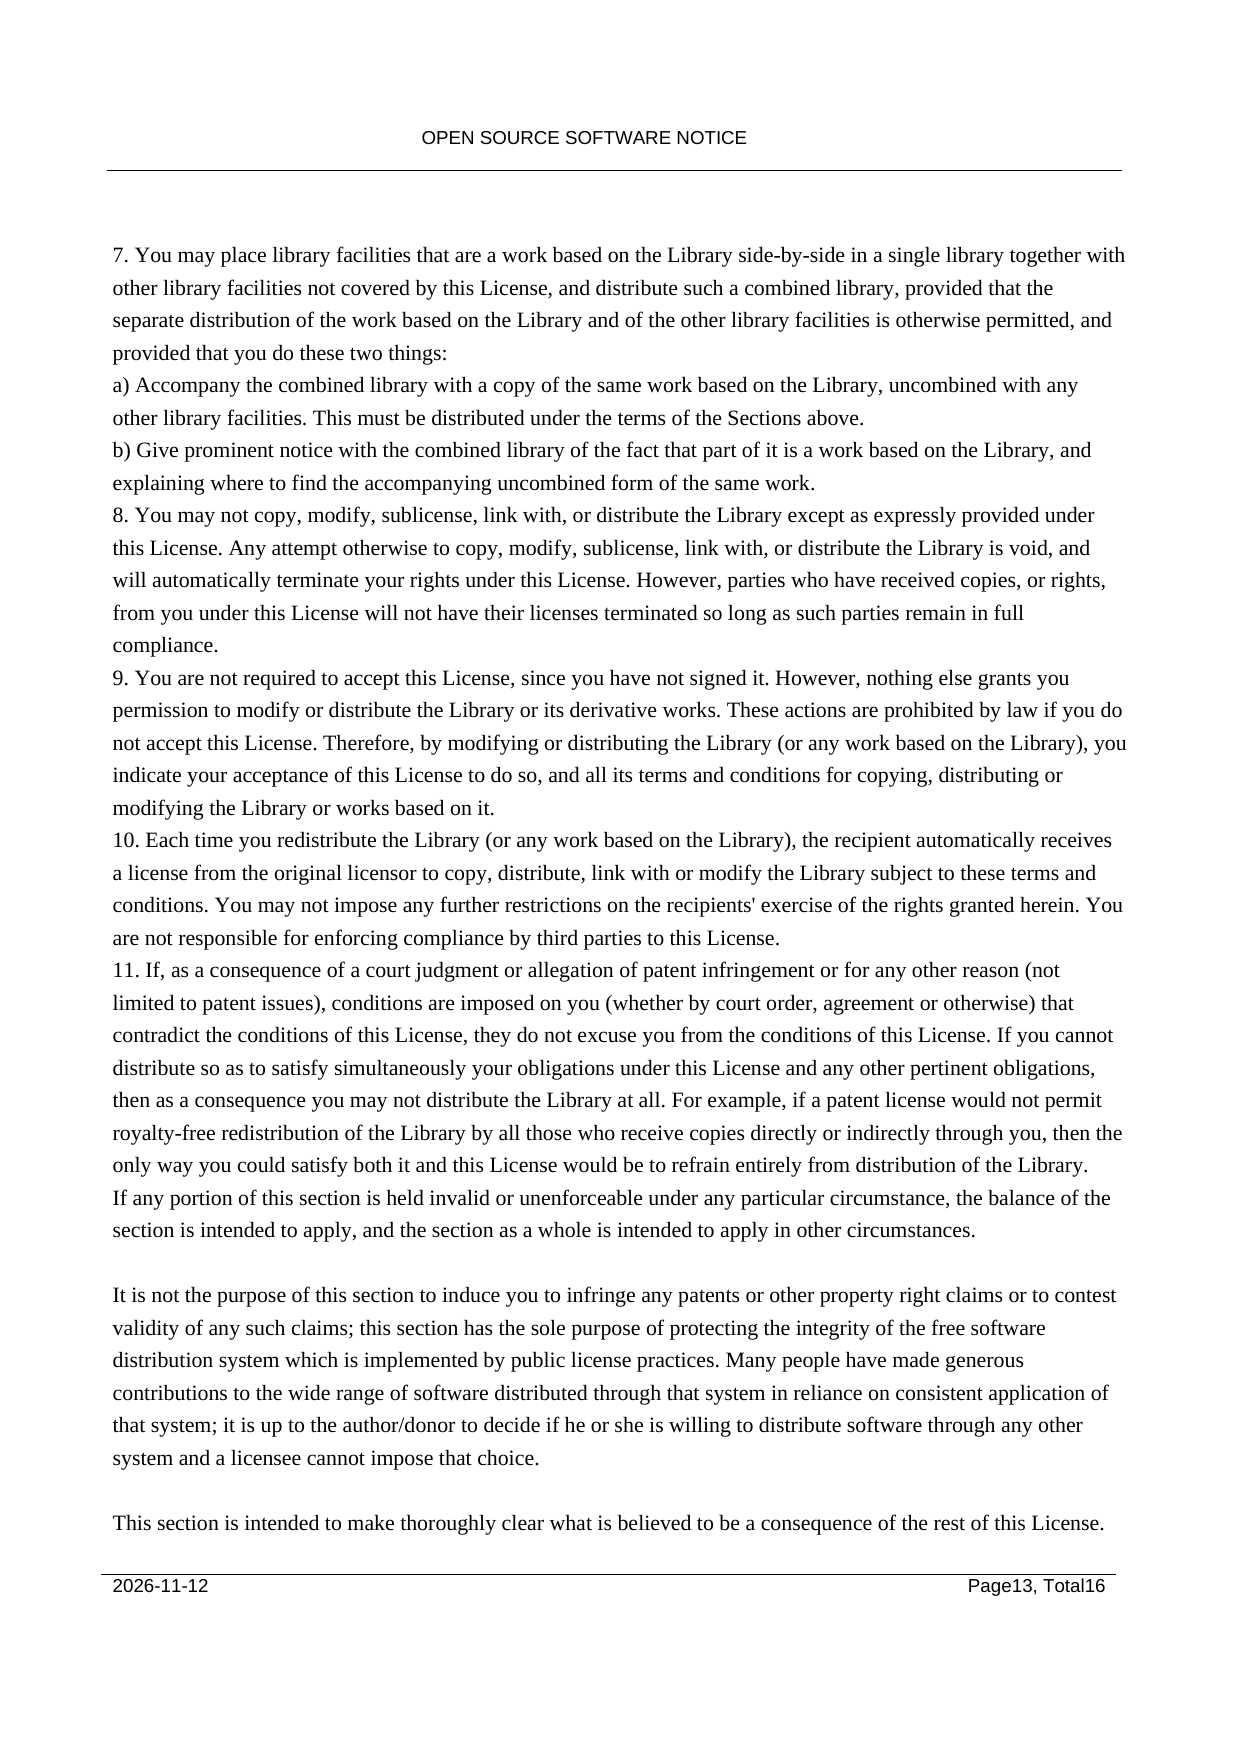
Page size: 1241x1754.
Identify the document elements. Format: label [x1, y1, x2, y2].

text [112, 206, 1128, 1539]
